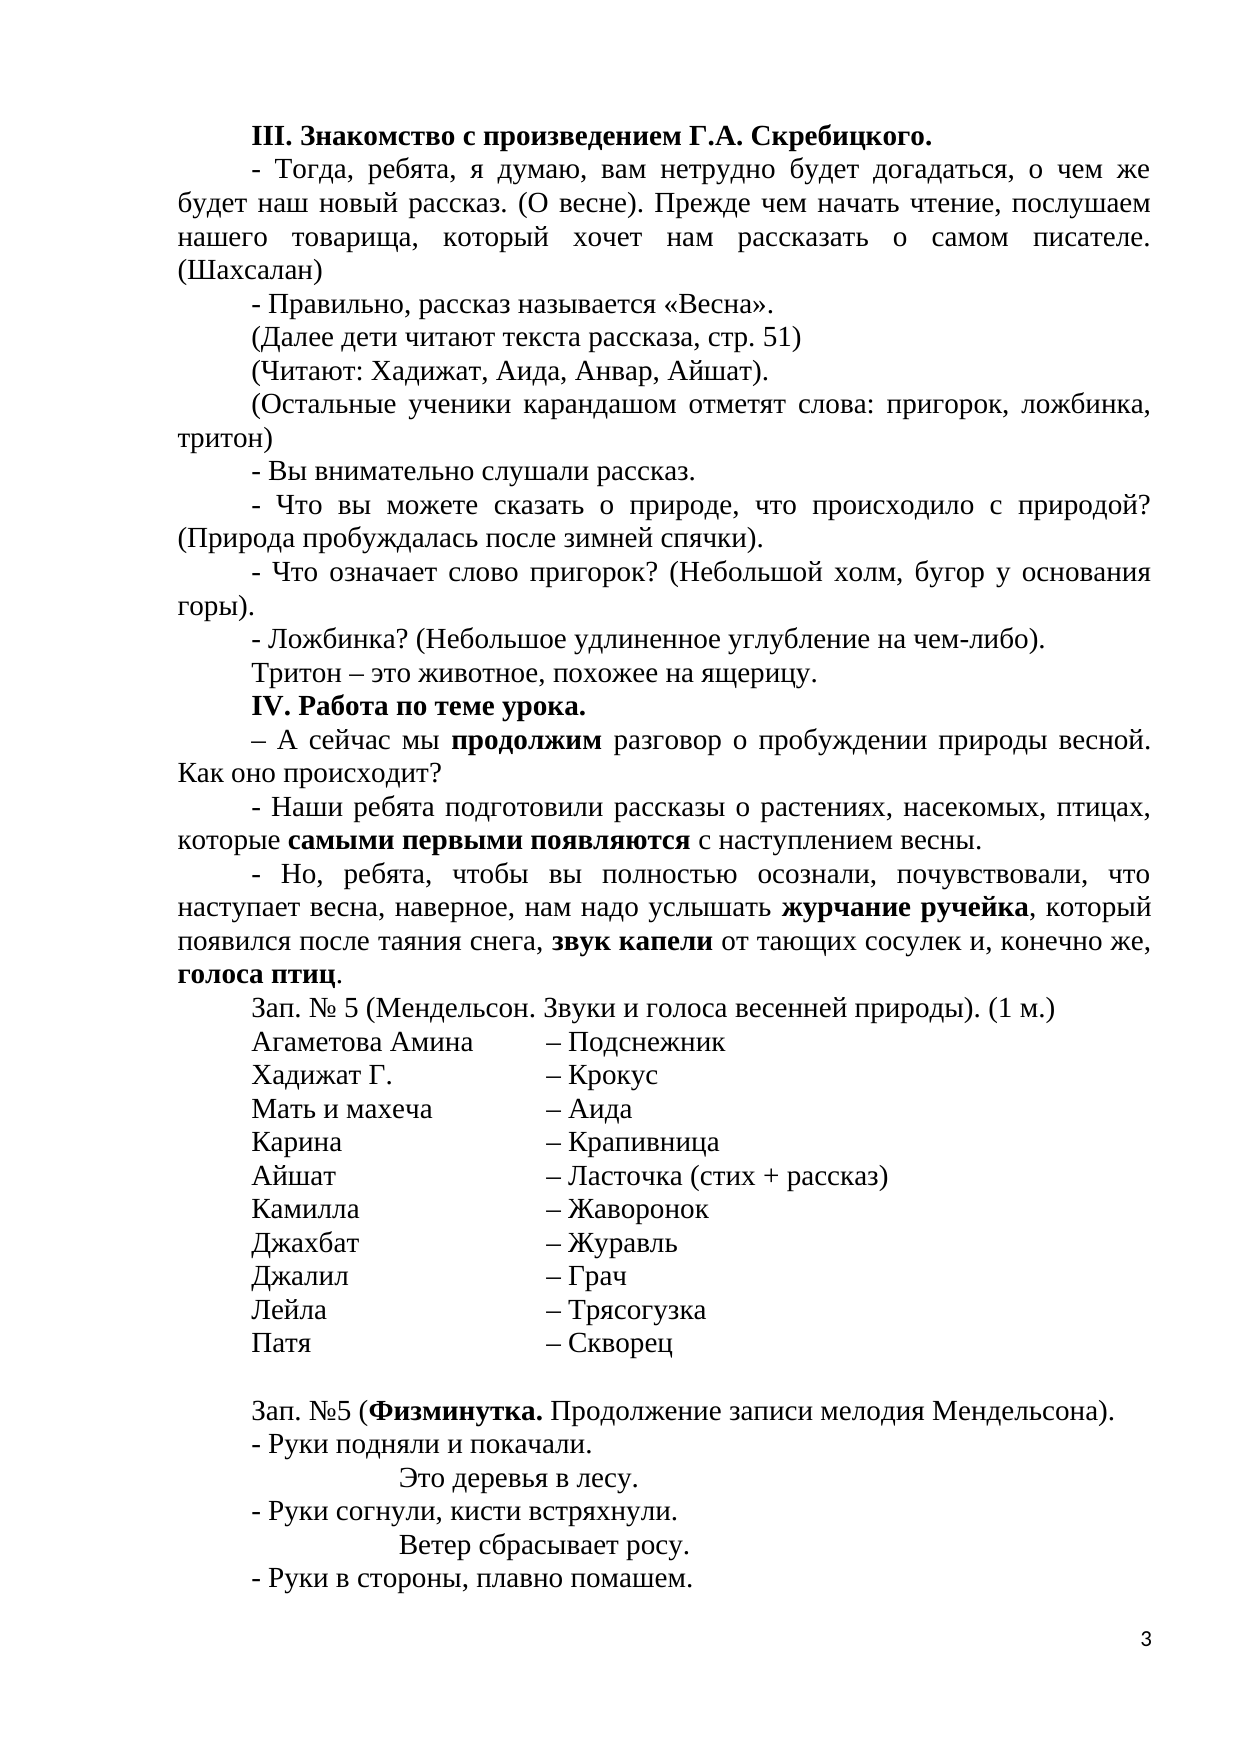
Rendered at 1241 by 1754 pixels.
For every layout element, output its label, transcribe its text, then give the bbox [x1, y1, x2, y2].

text - Вы внимательно слушали рассказ. [177, 453, 1152, 487]
text - Правильно, рассказ называется «Весна». [177, 286, 1152, 319]
text (Читают: Хадижат, Аида, Анвар, Айшат). [177, 353, 1152, 386]
text - Руки в стороны, плавно помашем. [177, 1560, 1152, 1594]
text - Ложбинка? (Небольшое удлиненное углубление на чем-либо). [177, 621, 1152, 655]
text Зап. № 5 (Мендельсон. Звуки и голоса весенней природы). (1 м.) [177, 990, 1152, 1024]
text Это деревья в лесу. [324, 1460, 1152, 1493]
text - Руки подняли и покачали. [177, 1426, 1152, 1460]
text (Остальные ученики карандашом отметят слова: пригорок, ложбинка, тритон) [177, 386, 1152, 453]
text Ветер сбрасывает росу. [177, 1527, 1152, 1560]
text - Тогда, ребята, я думаю, вам нетрудно будет догадаться, о чем же будет наш новый рассказ. (О весне). Прежде чем начать чтение, послушаем нашего товарища, который хочет нам рассказать о самом писателе. (Шахсалан) [177, 152, 1152, 286]
text Камилла – Жаворонок [177, 1191, 1152, 1225]
text Зап. №5 (Физминутка. Продолжение записи мелодия Мендельсона). [177, 1393, 1152, 1426]
text Джахбат – Журавль [177, 1225, 1152, 1258]
text - Что вы можете сказать о природе, что происходило с природой? (Природа пробуждалась после зимней спячки). [177, 487, 1152, 554]
text (Далее дети читают текста рассказа, стр. 51) [177, 319, 1152, 353]
text Карина – Крапивница [177, 1124, 1152, 1158]
text Айшат – Ласточка (стих + рассказ) [177, 1158, 1152, 1191]
text Мать и махеча – Аида [177, 1091, 1152, 1124]
text Лейла – Трясогузка [177, 1292, 1152, 1326]
text Агаметова Амина – Подснежник [177, 1024, 1152, 1057]
text Хадижат Г. – Крокус [177, 1057, 1152, 1091]
text IV. Работа по теме урока. [177, 688, 1152, 722]
text – А сейчас мы продолжим разговор о пробуждении природы весной. Как оно происходит? [177, 722, 1152, 789]
text - Наши ребята подготовили рассказы о растениях, насекомых, птицах, которые самыми первыми появляются с наступлением весны. [177, 789, 1152, 856]
text - Но, ребята, чтобы вы полностью осознали, почувствовали, что наступает весна, наверное, нам надо услышать журчание ручейка, который появился после таяния снега, звук капели от тающих сосулек и, конечно же, голоса птиц. [177, 856, 1152, 990]
text - Что означает слово пригорок? (Небольшой холм, бугор у основания горы). [177, 554, 1152, 621]
text Джалил – Грач [177, 1258, 1152, 1292]
text Патя – Скворец [177, 1326, 1152, 1359]
text III. Знакомство с произведением Г.А. Скребицкого. [177, 118, 1152, 152]
text - Руки согнули, кисти встряхнули. [177, 1493, 1152, 1527]
text Тритон – это животное, похожее на ящерицу. [177, 655, 1152, 688]
